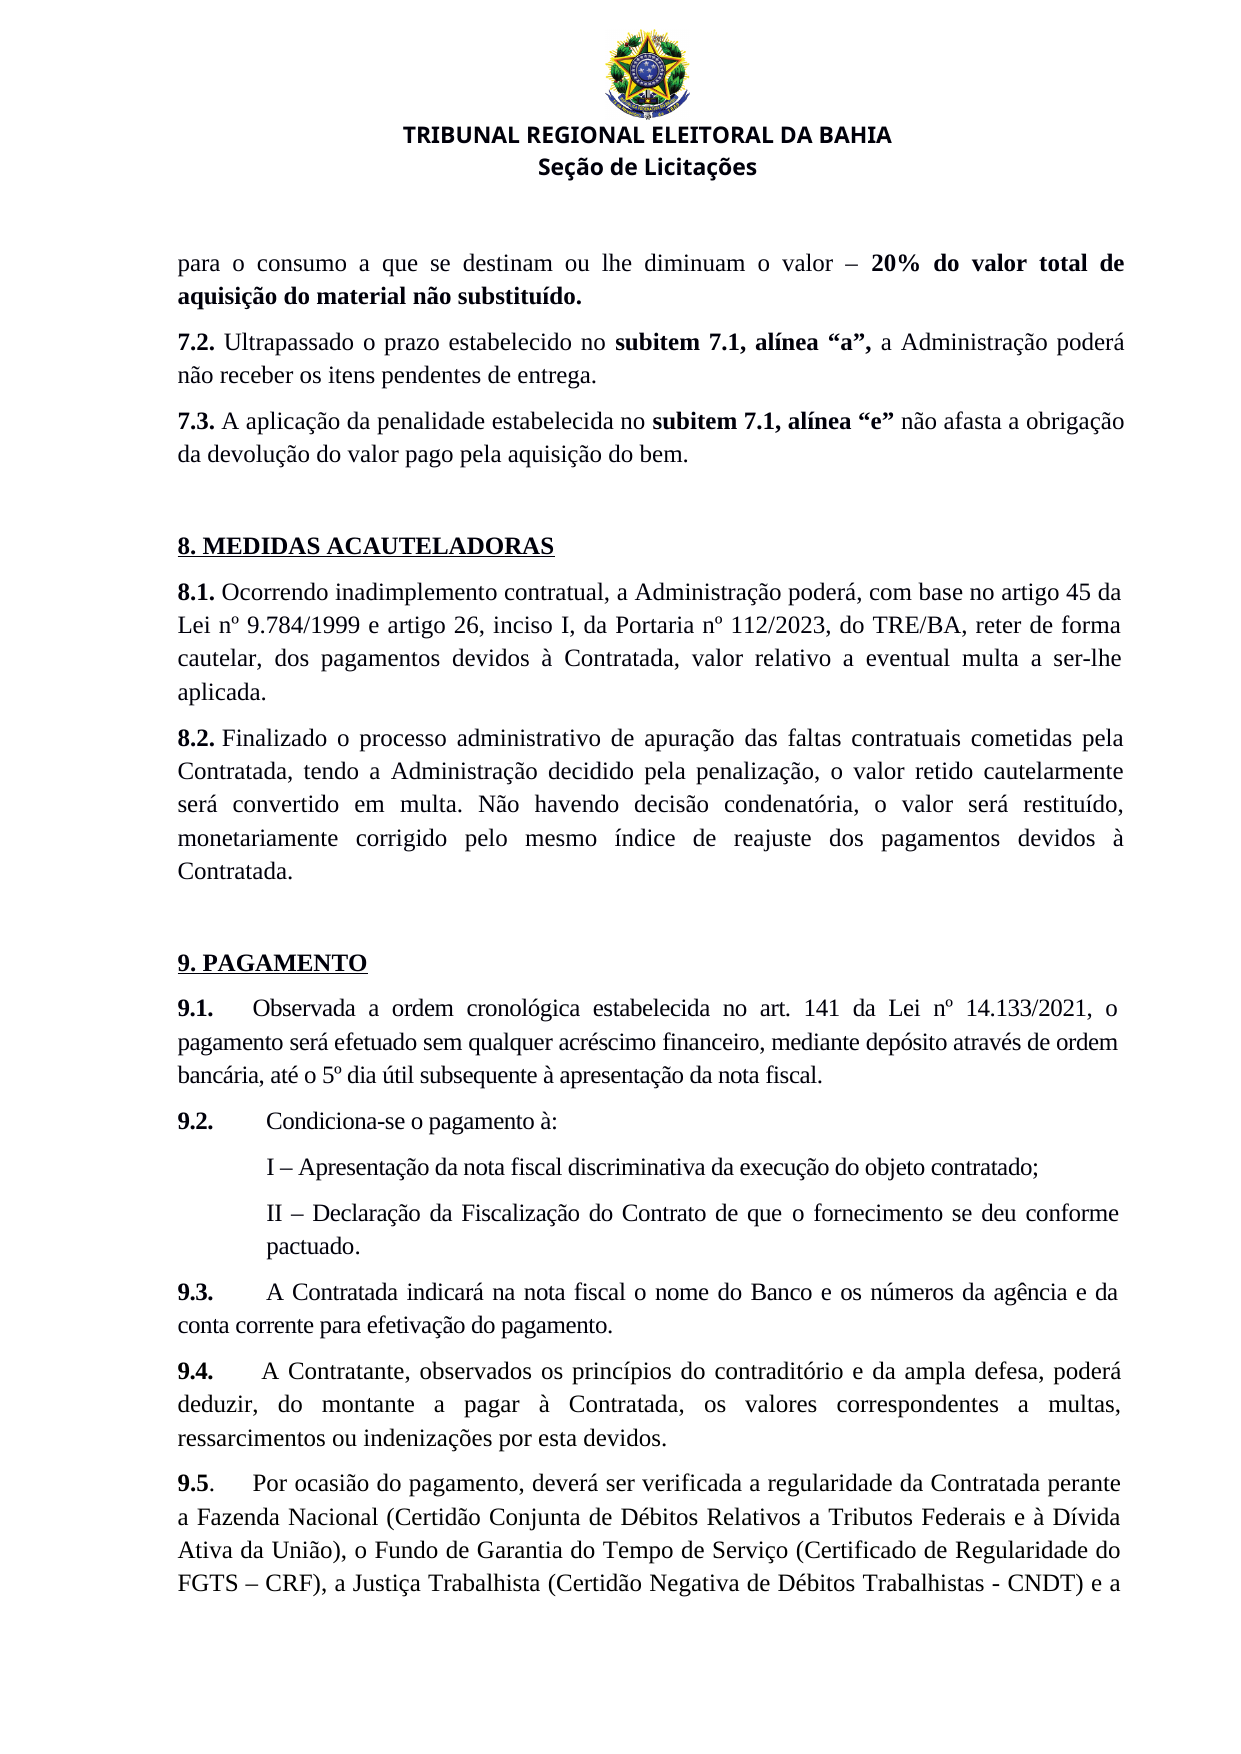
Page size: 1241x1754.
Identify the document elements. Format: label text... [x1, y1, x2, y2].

text 7.3. A aplicação da penalidade estabelecida no subitem 7.1, alínea “e” não afasta a obrigação da devolução do valor pago pela aquisição do bem. [177, 403, 1125, 469]
text 9.4. A Contratante, observados os princípios do contraditório e da ampla defesa, poderá deduzir, do montante a pagar à Contratada, os valores correspondentes a multas, ressarcimentos ou indenizações por esta devidos. [177, 1353, 1122, 1453]
text 9.1. Observada a ordem cronológica estabelecida no art. 141 da Lei nº 14.133/2021, o pagamento será efetuado sem qualquer acréscimo financeiro, mediante depósito através de ordem bancária, até o 5º dia útil subsequente à apresentação da nota fiscal. [177, 990, 1119, 1090]
text II – Declaração da Fiscalização do Contrato de que o fornecimento se deu conforme pactuado. [266, 1194, 1119, 1261]
text 9. PAGAMENTO [177, 944, 1092, 978]
text 9.2. Condiciona-se o pagamento à: [177, 1103, 1119, 1136]
text I – Apresentação da nota fiscal discriminativa da execução do objeto contratado; [266, 1148, 1119, 1182]
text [177, 1465, 1122, 1598]
text 7.2. Ultrapassado o prazo estabelecido no subitem 7.1, alínea “a”, a Administração poderá não receber os itens pendentes de entrega. [177, 323, 1125, 390]
text 8. MEDIDAS ACAUTELADORAS [177, 528, 1092, 561]
text 8.2. Finalizado o processo administrativo de apuração das faltas contratuais cometidas pela Contratada, tendo a Administração decidido pela penalização, o valor retido cautelarmente será convertido em multa. Não havendo decisão condenatória, o valor será restituído, monetariamente corrigido pelo mesmo índice de reajuste dos pagamentos devidos à Contratada. [177, 719, 1125, 886]
text 9.3. A Contratada indicará na nota fiscal o nome do Banco e os números da agência e da conta corrente para efetivação do pagamento. [177, 1273, 1119, 1340]
text 8.1. Ocorrendo inadimplemento contratual, a Administração poderá, com base no artigo 45 da Lei nº 9.784/1999 e artigo 26, inciso I, da Portaria nº 112/2023, do TRE/BA, reter de forma cautelar, dos pagamentos devidos à Contratada, valor relativo a eventual multa a ser-lhe aplicada. [177, 573, 1122, 707]
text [177, 244, 1125, 311]
